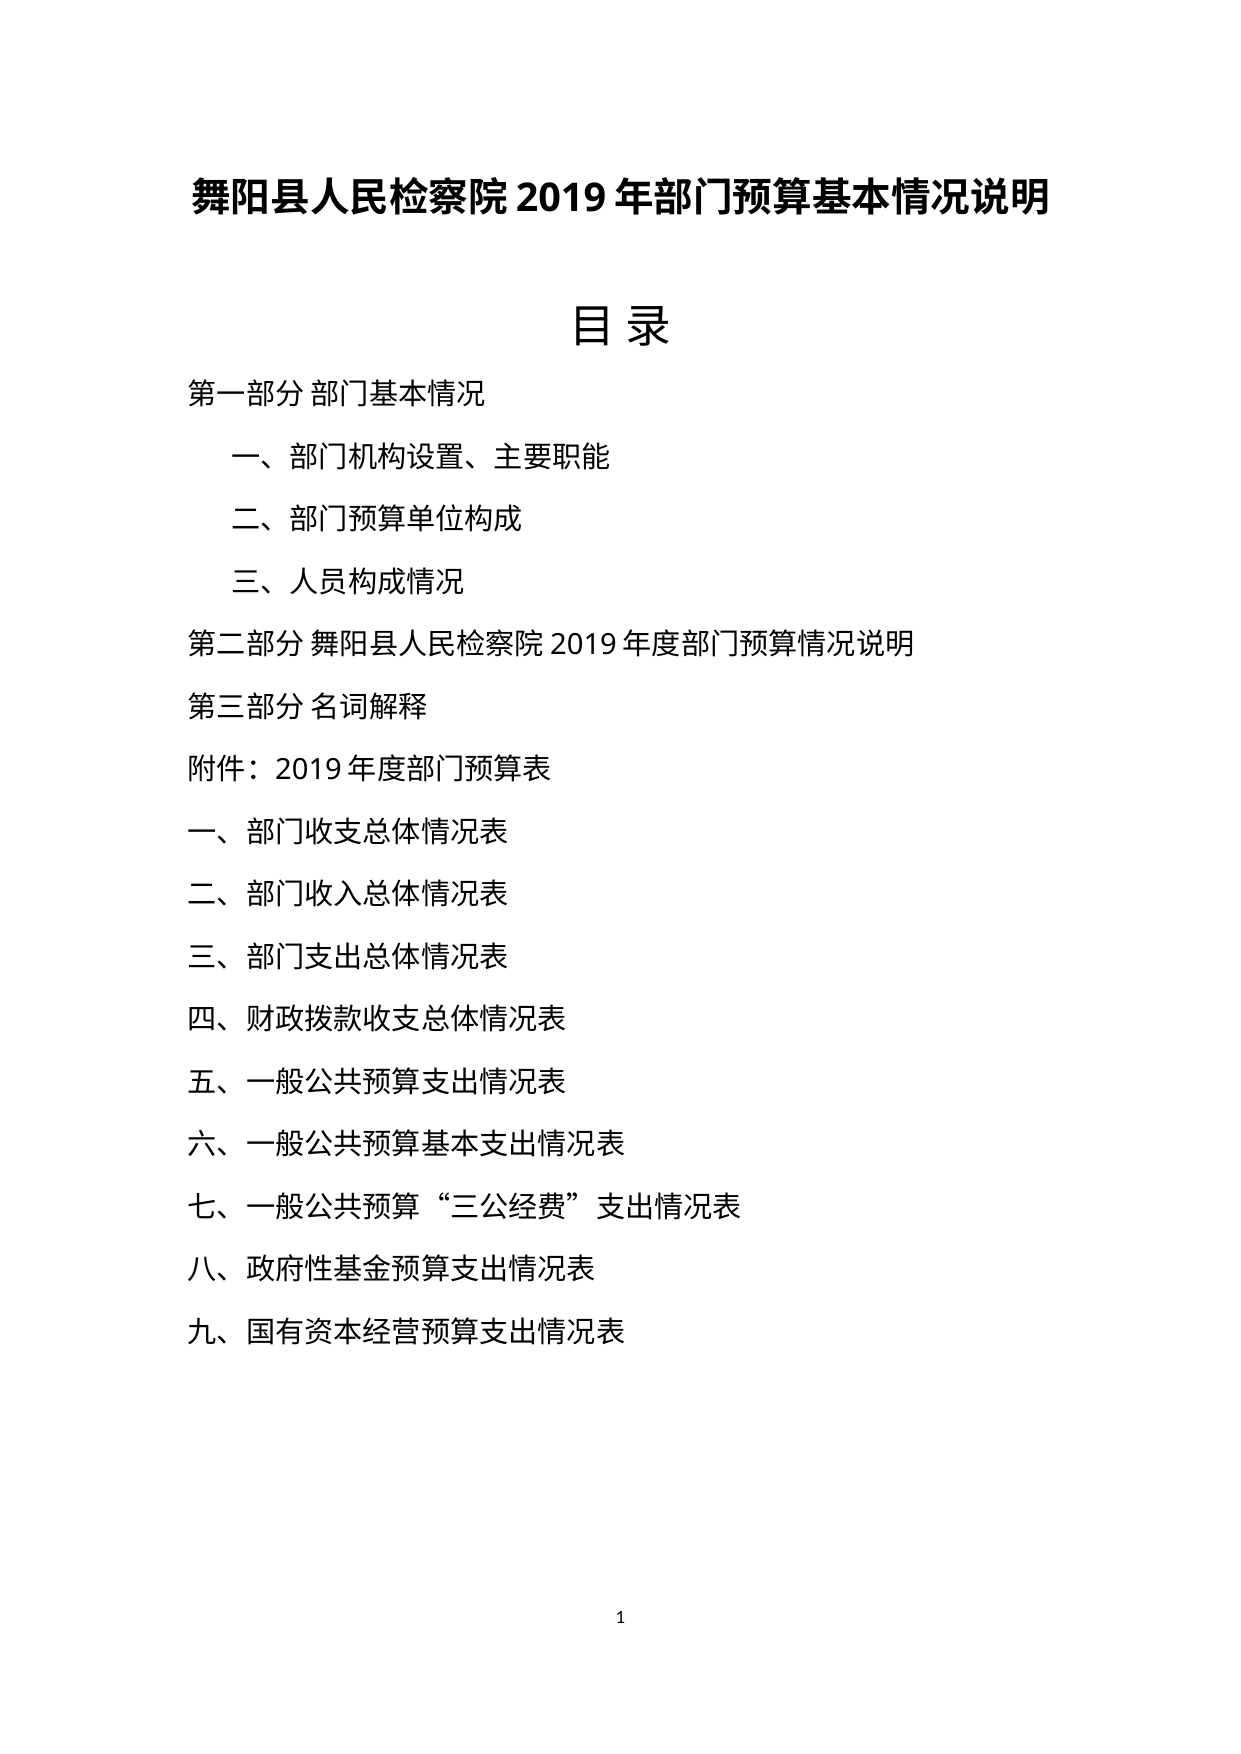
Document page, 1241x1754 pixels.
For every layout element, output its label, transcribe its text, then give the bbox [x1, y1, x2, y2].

text 九、国有资本经营预算支出情况表 [187, 1292, 1053, 1354]
text 第三部分 名词解释 [187, 667, 1053, 729]
text 四、财政拨款收支总体情况表 [187, 979, 1053, 1042]
text 二、部门收入总体情况表 [187, 854, 1053, 917]
text 三、部门支出总体情况表 [187, 917, 1053, 979]
text 八、政府性基金预算支出情况表 [187, 1229, 1053, 1292]
text 五、一般公共预算支出情况表 [187, 1042, 1053, 1104]
text 目 录 [187, 292, 1053, 354]
text 七、一般公共预算“三公经费”支出情况表 [187, 1167, 1053, 1229]
text 舞阳县人民检察院2019年部门预算基本情况说明 [187, 162, 1053, 227]
text 二、部门预算单位构成 [187, 479, 1053, 542]
text 第二部分 舞阳县人民检察院2019年度部门预算情况说明 [187, 604, 1053, 667]
text 一、部门机构设置、主要职能 [187, 417, 1053, 479]
text 第一部分 部门基本情况 [187, 354, 1053, 417]
text 一、部门收支总体情况表 [187, 792, 1053, 854]
text 附件：2019年度部门预算表 [187, 729, 1053, 792]
text 三、人员构成情况 [187, 542, 1053, 604]
text 六、一般公共预算基本支出情况表 [187, 1104, 1053, 1167]
